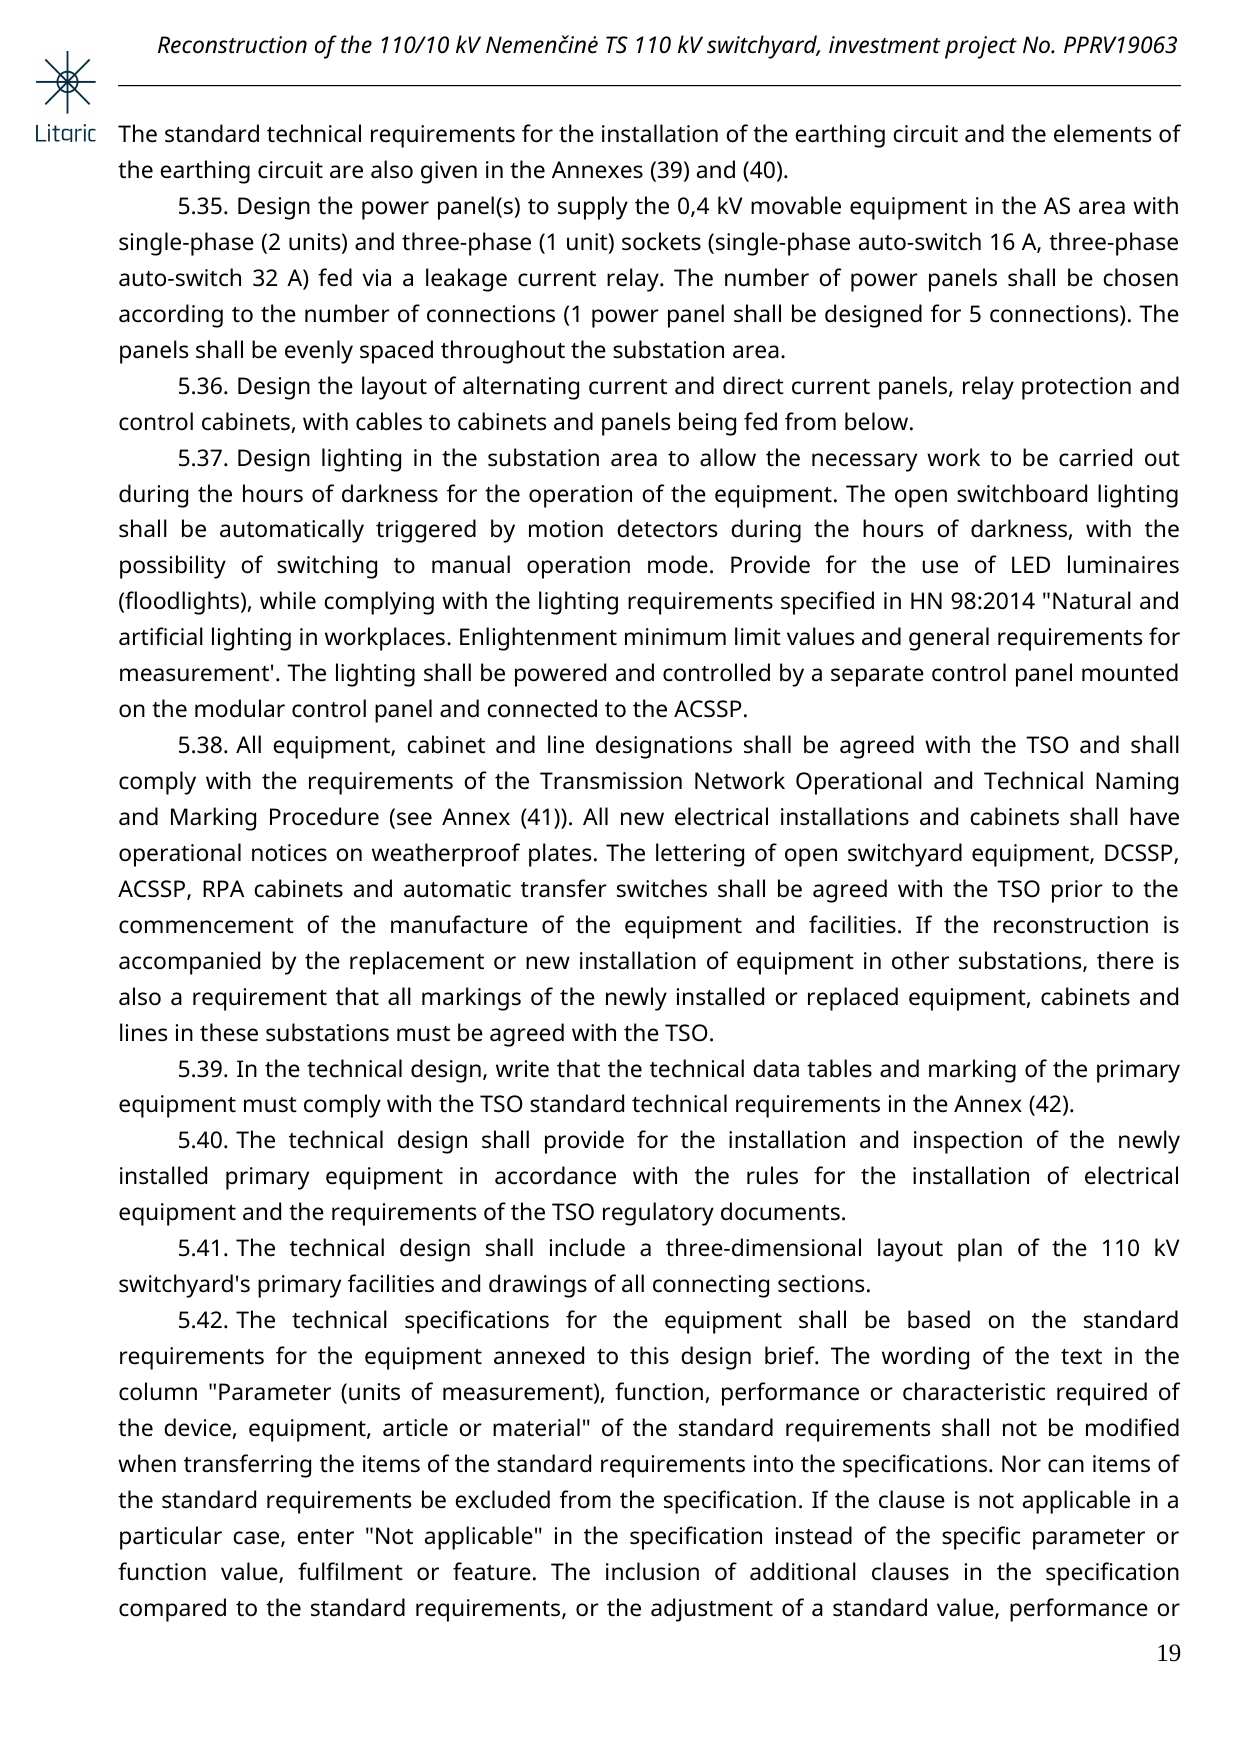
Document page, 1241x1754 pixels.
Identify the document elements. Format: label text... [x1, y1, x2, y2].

picture [36, 51, 96, 142]
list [118, 118, 1181, 185]
list Design the layout of alternating current and direct current panels, relay protection and control cabinets, with cables to cabinets and panels being fed from below. [118, 370, 1181, 437]
list In the technical design, write that the technical data tables and marking of the primary equipment must comply with the TSO standard technical requirements in the Annex . [118, 1052, 1181, 1120]
list The technical design shall provide for the installation and inspection of the newly installed primary equipment in accordance with the rules for the installation of electrical equipment and the requirements of the TSO regulatory documents. [118, 1124, 1181, 1227]
list Design the power panel(s) to supply the 0,4 kV movable equipment in the AS area with single-phase (2 units) and three-phase (1 unit) sockets (single-phase auto-switch 16 A, three-phase auto-switch 32 A) fed via a leakage current relay. The number of power panels shall be chosen according to the number of connections (1 power panel shall be designed for 5 connections). The panels shall be evenly spaced throughout the substation area. [118, 190, 1181, 365]
list All equipment, cabinet and line designations shall be agreed with the TSO and shall comply with the requirements of the Transmission Network Operational and Technical Naming and Marking Procedure (see Annex). All new electrical installations and cabinets shall have operational notices on weatherproof plates. The lettering of open switchyard equipment, DCSSP, ACSSP, RPA cabinets and automatic transfer switches shall be agreed with the TSO prior to the commencement of the manufacture of the equipment and facilities. If the reconstruction is accompanied by the replacement or new installation of equipment in other substations, there is also a requirement that all markings of the newly installed or replaced equipment, cabinets and lines in these substations must be agreed with the TSO. [118, 729, 1181, 1048]
list Design lighting in the substation area to allow the necessary work to be carried out during the hours of darkness for the operation of the equipment. The open switchboard lighting shall be automatically triggered by motion detectors during the hours of darkness, with the possibility of switching to manual operation mode. Provide for the use of LED luminaires (floodlights), while complying with the lighting requirements specified in HN 98:2014 "Natural and artificial lighting in workplaces. Enlightenment minimum limit values and general requirements for measurement'. The lighting shall be powered and controlled by a separate control panel mounted on the modular control panel and connected to the ACSSP. [118, 442, 1181, 724]
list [118, 1304, 1181, 1623]
list The technical design shall include a three-dimensional layout plan of the 110 kV switchyard's primary facilities and drawings of all connecting sections. [118, 1232, 1181, 1299]
